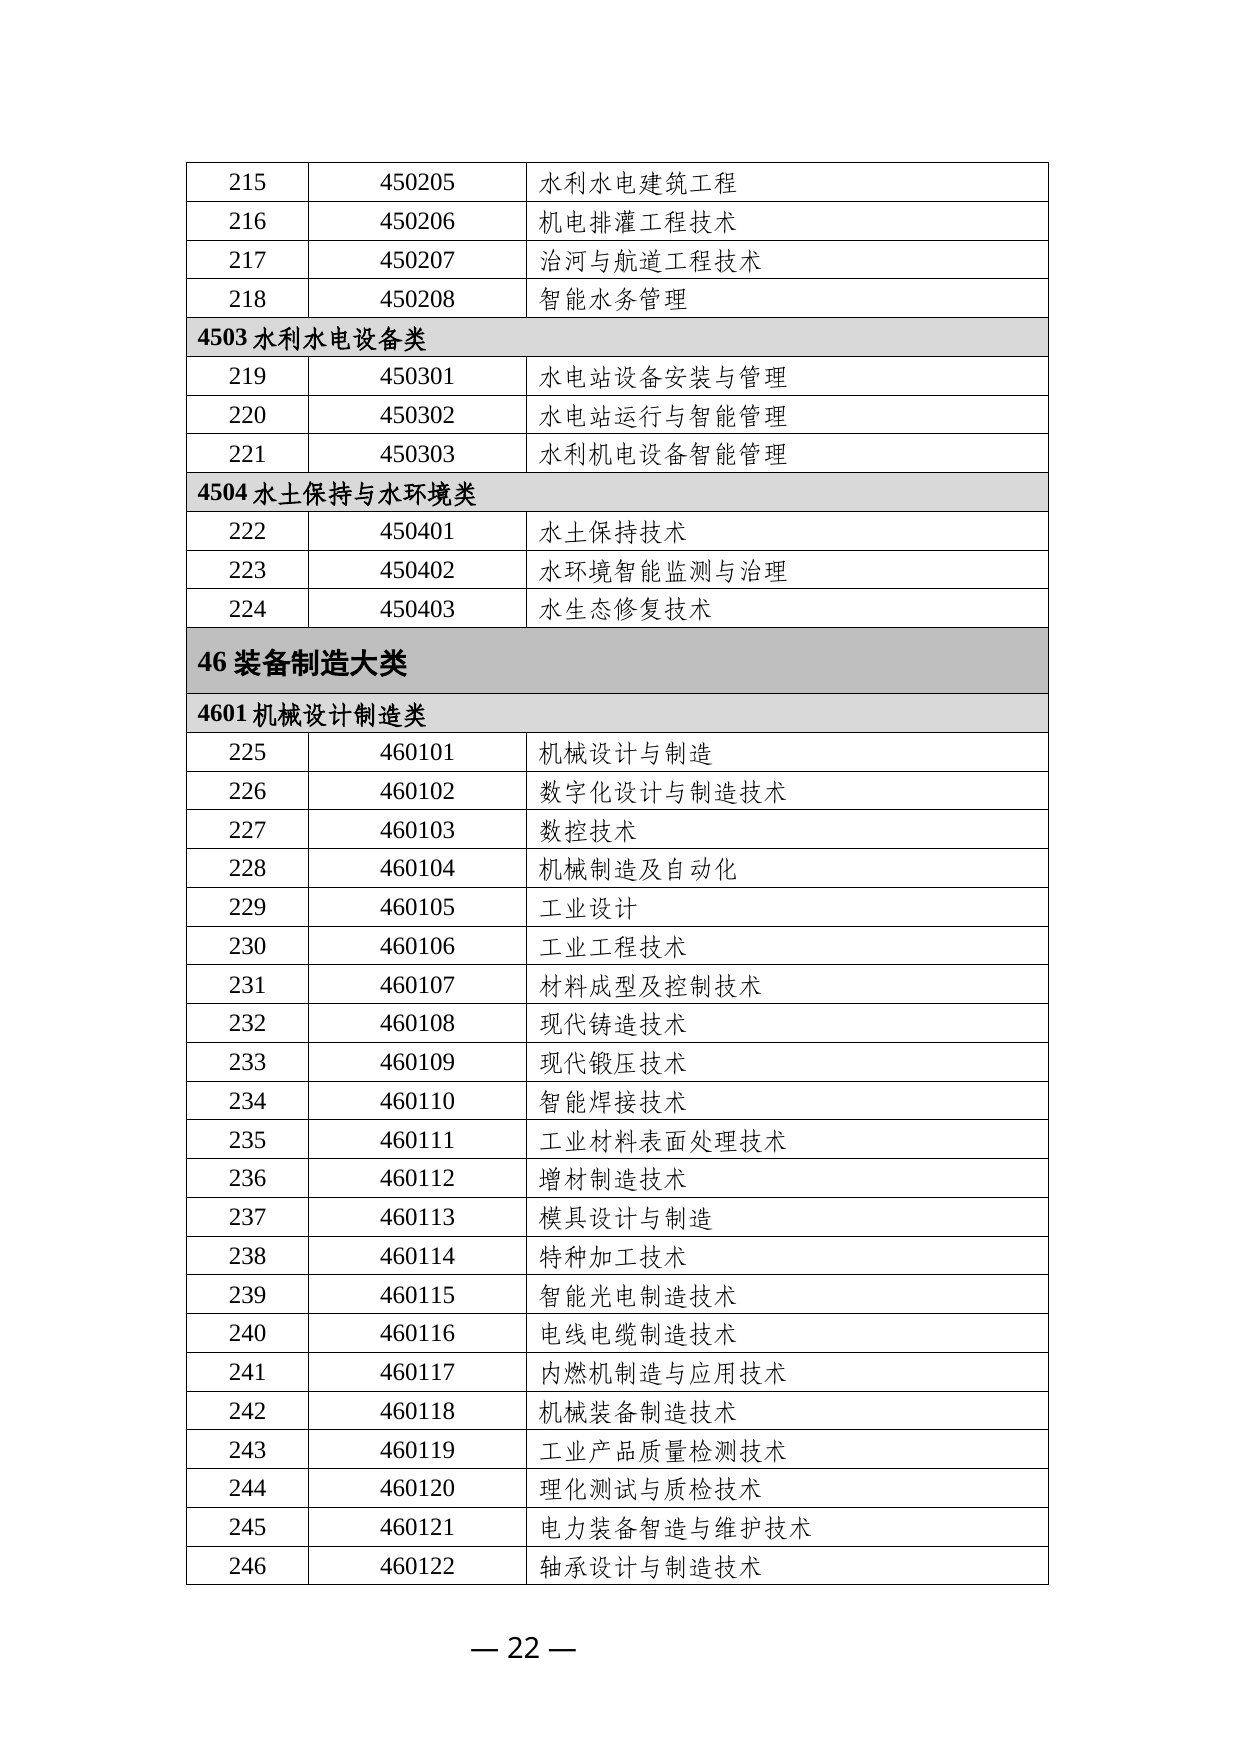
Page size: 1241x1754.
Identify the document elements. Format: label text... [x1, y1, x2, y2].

table_cell 特种加工技术 [527, 1237, 1048, 1274]
table_cell 244 [187, 1469, 308, 1507]
table_cell 机械设计与制造 [527, 733, 1048, 771]
table_cell 450402 [309, 551, 526, 588]
table_cell 241 [187, 1353, 308, 1391]
table_cell 4504水土保持与水环境类 [187, 473, 1048, 511]
table_cell 460120 [309, 1469, 526, 1507]
table_cell 450401 [309, 512, 526, 549]
table_cell 216 [187, 202, 308, 239]
table_cell 数控技术 [527, 810, 1048, 848]
table_cell 233 [187, 1043, 308, 1081]
table_cell 225 [187, 733, 308, 771]
table_cell 机械装备制造技术 [527, 1392, 1048, 1429]
table_cell 460103 [309, 810, 526, 848]
table_cell 460105 [309, 888, 526, 926]
table_cell 240 [187, 1314, 308, 1352]
table_cell 水环境智能监测与治理 [527, 551, 1048, 588]
table_cell 460119 [309, 1430, 526, 1468]
table_cell 450301 [309, 357, 526, 394]
table_cell 460110 [309, 1082, 526, 1119]
table_cell 工业产品质量检测技术 [527, 1430, 1048, 1468]
table_cell 230 [187, 927, 308, 964]
table_cell 219 [187, 357, 308, 394]
table_cell 水生态修复技术 [527, 589, 1048, 627]
table_cell 460116 [309, 1314, 526, 1352]
table_cell 450206 [309, 202, 526, 239]
table_cell 222 [187, 512, 308, 549]
table_cell 460109 [309, 1043, 526, 1081]
table_cell 模具设计与制造 [527, 1198, 1048, 1236]
table_cell 450205 [309, 163, 526, 201]
table_cell 460111 [309, 1120, 526, 1158]
table_cell 460117 [309, 1353, 526, 1391]
table_cell 智能焊接技术 [527, 1082, 1048, 1119]
table_cell 水电站设备安装与管理 [527, 357, 1048, 394]
table_cell 水电站运行与智能管理 [527, 396, 1048, 433]
table_cell 现代铸造技术 [527, 1004, 1048, 1042]
table_cell 460122 [309, 1547, 526, 1584]
table_cell 450208 [309, 279, 526, 317]
table_cell 243 [187, 1430, 308, 1468]
table_cell 215 [187, 163, 308, 201]
table_cell 227 [187, 810, 308, 848]
table_cell 4601机械设计制造类 [187, 694, 1048, 732]
table_cell 电力装备智造与维护技术 [527, 1508, 1048, 1546]
table_cell 234 [187, 1082, 308, 1119]
table_cell 治河与航道工程技术 [527, 241, 1048, 278]
table_cell 245 [187, 1508, 308, 1546]
table_cell 450403 [309, 589, 526, 627]
table_cell 电线电缆制造技术 [527, 1314, 1048, 1352]
table_cell 460108 [309, 1004, 526, 1042]
table_cell 242 [187, 1392, 308, 1429]
table_cell 材料成型及控制技术 [527, 965, 1048, 1003]
table_cell 智能水务管理 [527, 279, 1048, 317]
table_cell 460113 [309, 1198, 526, 1236]
table_cell 水土保持技术 [527, 512, 1048, 549]
table_cell 水利水电建筑工程 [527, 163, 1048, 201]
table_cell 460102 [309, 772, 526, 809]
table_cell 工业工程技术 [527, 927, 1048, 964]
table_cell 218 [187, 279, 308, 317]
table_cell 460115 [309, 1275, 526, 1313]
table_cell 460118 [309, 1392, 526, 1429]
table_cell 450303 [309, 434, 526, 472]
table_cell 231 [187, 965, 308, 1003]
table_cell 轴承设计与制造技术 [527, 1547, 1048, 1584]
table_cell 224 [187, 589, 308, 627]
table_cell 236 [187, 1159, 308, 1197]
table_cell 226 [187, 772, 308, 809]
table_cell 理化测试与质检技术 [527, 1469, 1048, 1507]
table_cell 450207 [309, 241, 526, 278]
table_cell 增材制造技术 [527, 1159, 1048, 1197]
table_cell 460121 [309, 1508, 526, 1546]
table_cell 水利机电设备智能管理 [527, 434, 1048, 472]
table_cell 235 [187, 1120, 308, 1158]
table_cell 机电排灌工程技术 [527, 202, 1048, 239]
table_cell 229 [187, 888, 308, 926]
table_cell 220 [187, 396, 308, 433]
table_cell 460106 [309, 927, 526, 964]
table_cell 460112 [309, 1159, 526, 1197]
table_cell 239 [187, 1275, 308, 1313]
table_cell 数字化设计与制造技术 [527, 772, 1048, 809]
table_cell 智能光电制造技术 [527, 1275, 1048, 1313]
table_cell 217 [187, 241, 308, 278]
table_cell 450302 [309, 396, 526, 433]
table_cell 228 [187, 849, 308, 887]
table_cell 232 [187, 1004, 308, 1042]
table_cell 238 [187, 1237, 308, 1274]
table_cell 现代锻压技术 [527, 1043, 1048, 1081]
table_cell 机械制造及自动化 [527, 849, 1048, 887]
table_cell 460101 [309, 733, 526, 771]
table_cell 工业材料表面处理技术 [527, 1120, 1048, 1158]
table_cell 4503水利水电设备类 [187, 318, 1048, 356]
table_cell 460114 [309, 1237, 526, 1274]
table_cell 46装备制造大类 [187, 628, 1048, 693]
table_cell 246 [187, 1547, 308, 1584]
table_cell 内燃机制造与应用技术 [527, 1353, 1048, 1391]
table_cell 460107 [309, 965, 526, 1003]
table_cell 460104 [309, 849, 526, 887]
table_cell 237 [187, 1198, 308, 1236]
table_cell 工业设计 [527, 888, 1048, 926]
table_cell 221 [187, 434, 308, 472]
table_cell 223 [187, 551, 308, 588]
